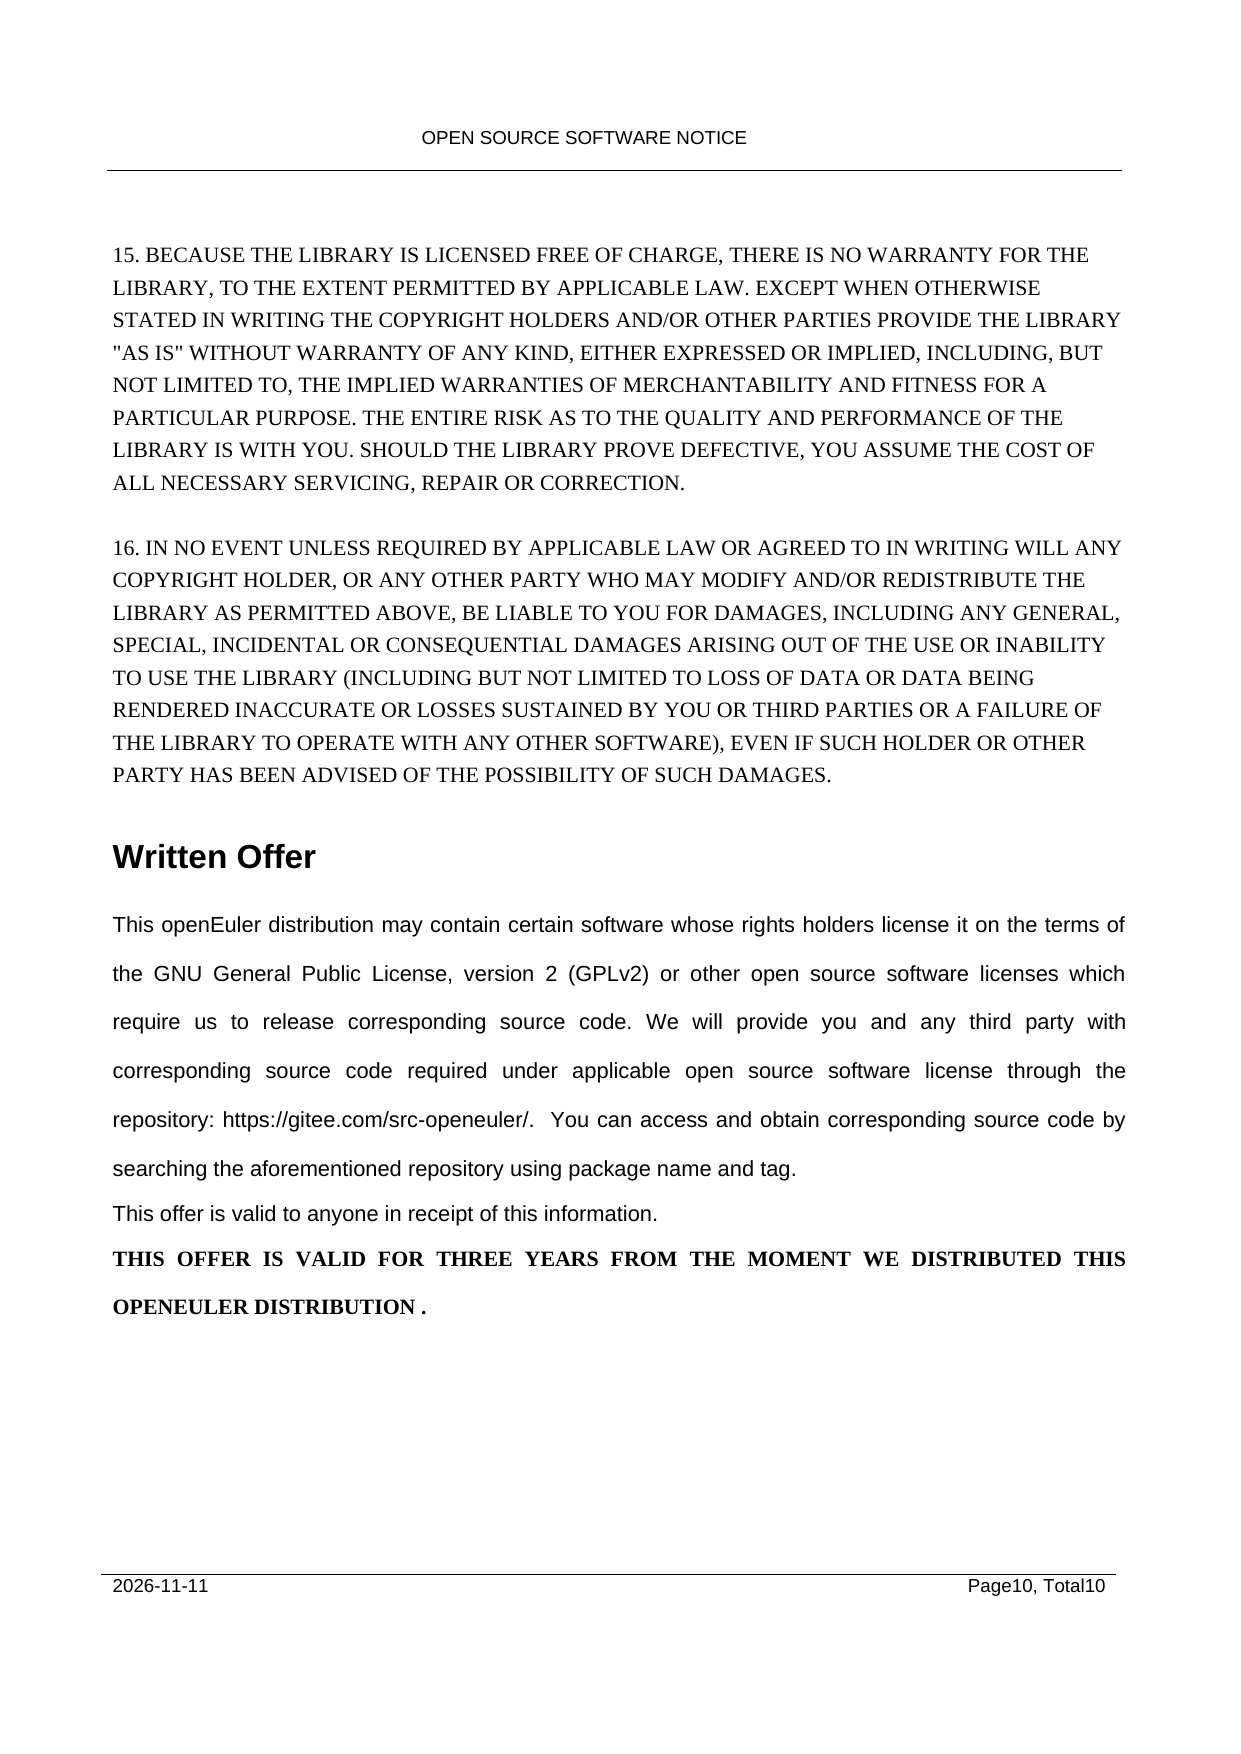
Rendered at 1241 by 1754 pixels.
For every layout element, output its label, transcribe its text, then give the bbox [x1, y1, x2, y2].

text Written Offer [112, 824, 1128, 889]
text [112, 206, 1128, 824]
text THIS OFFER IS VALID FOR THREE YEARS FROM THE MOMENT WE DISTRIBUTED THIS OPENEULER DISTRIBUTION . [112, 1242, 1128, 1323]
text This openEuler distribution may contain certain software whose rights holders license it on the terms of the GNU General Public License, version 2 (GPLv2) or other open source software licenses which require us to release corresponding source code. We will provide you and any third party with corresponding source code required under applicable open source software license through the repository: https://gitee.com/src-openeuler/. You can access and obtain corresponding source code by searching the aforementioned repository using package name and tag. [112, 908, 1128, 1184]
text This offer is valid to anyone in receipt of this information. [112, 1197, 1128, 1229]
